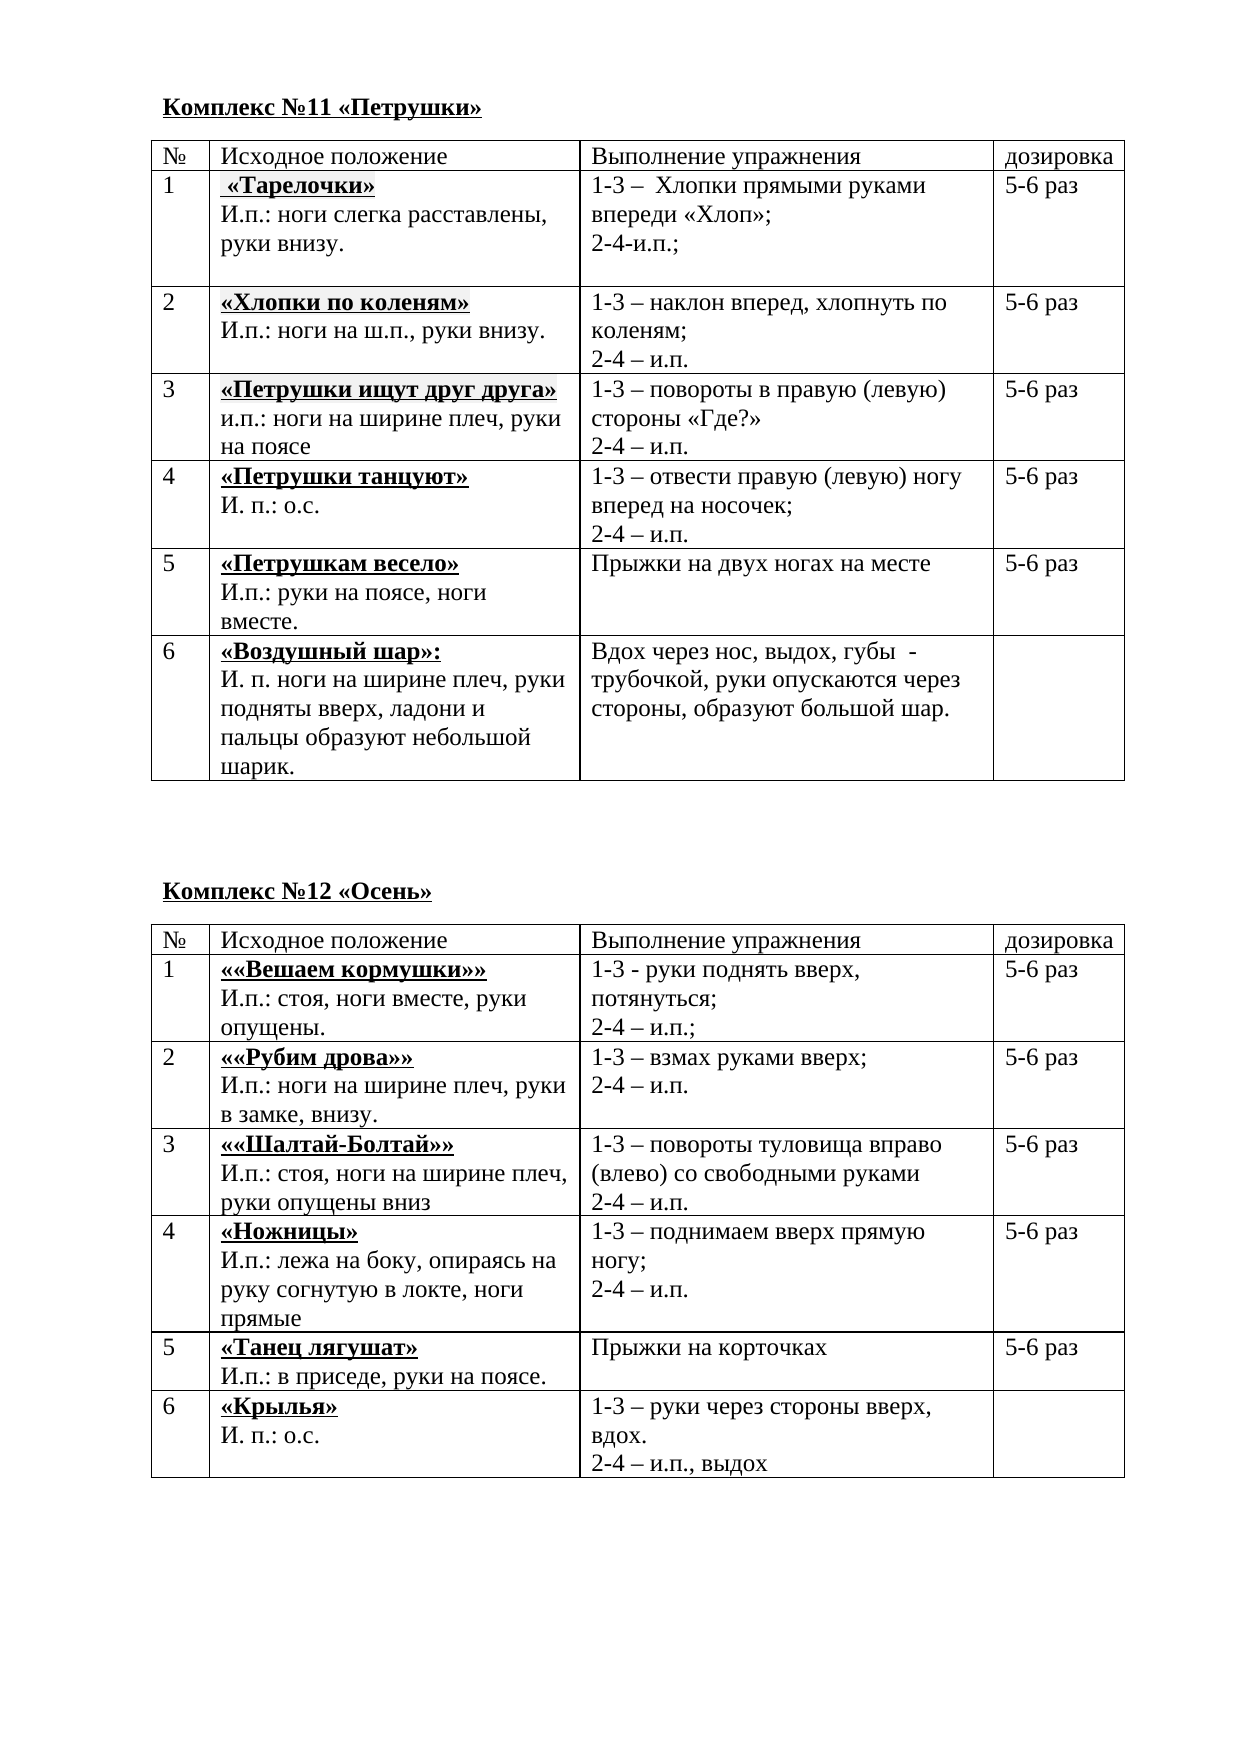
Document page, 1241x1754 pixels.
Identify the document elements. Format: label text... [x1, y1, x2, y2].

table_cell [994, 636, 1124, 779]
table_cell 5-6 раз [994, 287, 1124, 373]
table_cell 5-6 раз [994, 955, 1124, 1041]
table_cell 1-3 - руки поднять вверх, потянуться; 2-4 – и.п.; [581, 955, 993, 1041]
table_header дозировка [994, 141, 1124, 169]
table_header Выполнение упражнения [581, 141, 993, 169]
table_cell 5-6 раз [994, 1216, 1124, 1331]
table_cell 4 [152, 1216, 209, 1331]
table_header № [152, 141, 209, 169]
table_cell 1-3 – поднимаем вверх прямую ногу; 2-4 – и.п. [581, 1216, 993, 1331]
table_cell «Петрушки танцуют» И. п.: о.с. [210, 461, 579, 547]
text Комплекс №12 «Осень» [162, 876, 1152, 905]
table_cell ««Вешаем кормушки»» И.п.: стоя, ноги вместе, руки опущены. [210, 955, 579, 1041]
table_cell 2 [152, 1042, 209, 1128]
table_cell 3 [152, 374, 209, 460]
table_cell Прыжки на двух ногах на месте [581, 549, 993, 635]
table_cell «Хлопки по коленям» И.п.: ноги на ш.п., руки внизу. [210, 287, 579, 373]
table_cell 1-3 – взмах руками вверх; 2-4 – и.п. [581, 1042, 993, 1128]
table_cell 5-6 раз [994, 461, 1124, 547]
table_cell 3 [152, 1129, 209, 1215]
table_header Исходное положение [210, 141, 579, 169]
table_cell «Тарелочки» И.п.: ноги слегка расставлены, руки внизу. [210, 171, 579, 286]
table_cell 1 [152, 955, 209, 1041]
table_cell 1-3 – повороты туловища вправо (влево) со свободными руками 2-4 – и.п. [581, 1129, 993, 1215]
table_cell 5-6 раз [994, 549, 1124, 635]
table_cell [994, 1391, 1124, 1477]
table_cell 6 [152, 1391, 209, 1477]
table_cell ««Шалтай-Болтай»» И.п.: стоя, ноги на ширине плеч, руки опущены вниз [210, 1129, 579, 1215]
table_cell Прыжки на корточках [581, 1333, 993, 1390]
table_cell 1-3 – руки через стороны вверх, вдох. 2-4 – и.п., выдох [581, 1391, 993, 1477]
table_cell 4 [152, 461, 209, 547]
table_header Исходное положение [210, 925, 579, 953]
table_cell 2 [152, 287, 209, 373]
table_header Выполнение упражнения [581, 925, 993, 953]
table_cell «Ножницы» И.п.: лежа на боку, опираясь на руку согнутую в локте, ноги прямые [210, 1216, 579, 1331]
table_cell 5-6 раз [994, 1129, 1124, 1215]
table_cell «Танец лягушат» И.п.: в приседе, руки на поясе. [210, 1333, 579, 1390]
table_cell 1-3 – повороты в правую (левую) стороны «Где?» 2-4 – и.п. [581, 374, 993, 460]
table_cell ««Рубим дрова»» И.п.: ноги на ширине плеч, руки в замке, внизу. [210, 1042, 579, 1128]
table_cell «Петрушкам весело» И.п.: руки на поясе, ноги вместе. [210, 549, 579, 635]
table_cell 1-3 – отвести правую (левую) ногу вперед на носочек; 2-4 – и.п. [581, 461, 993, 547]
table_cell 5-6 раз [994, 171, 1124, 286]
table_cell 5 [152, 1333, 209, 1390]
table_header № [152, 925, 209, 953]
table_cell 6 [152, 636, 209, 779]
table_cell Вдох через нос, выдох, губы - трубочкой, руки опускаются через стороны, образуют большой шар. [581, 636, 993, 779]
table_cell 5-6 раз [994, 1042, 1124, 1128]
text Комплекс №11 «Петрушки» [162, 92, 1152, 121]
table_cell «Воздушный шар»: И. п. ноги на ширине плеч, руки подняты вверх, ладони и пальцы образуют небольшой шарик. [210, 636, 579, 779]
table_cell 1 [152, 171, 209, 286]
table_cell 1-3 – Хлопки прямыми руками впереди «Хлоп»; 2-4-и.п.; [581, 171, 993, 286]
table_header дозировка [994, 925, 1124, 953]
table_cell 5-6 раз [994, 374, 1124, 460]
table_cell 5-6 раз [994, 1333, 1124, 1390]
table_cell «Крылья» И. п.: о.с. [210, 1391, 579, 1477]
table_cell 5 [152, 549, 209, 635]
table_cell 1-3 – наклон вперед, хлопнуть по коленям; 2-4 – и.п. [581, 287, 993, 373]
table_cell «Петрушки ищут друг друга» и.п.: ноги на ширине плеч, руки на поясе [210, 374, 579, 460]
